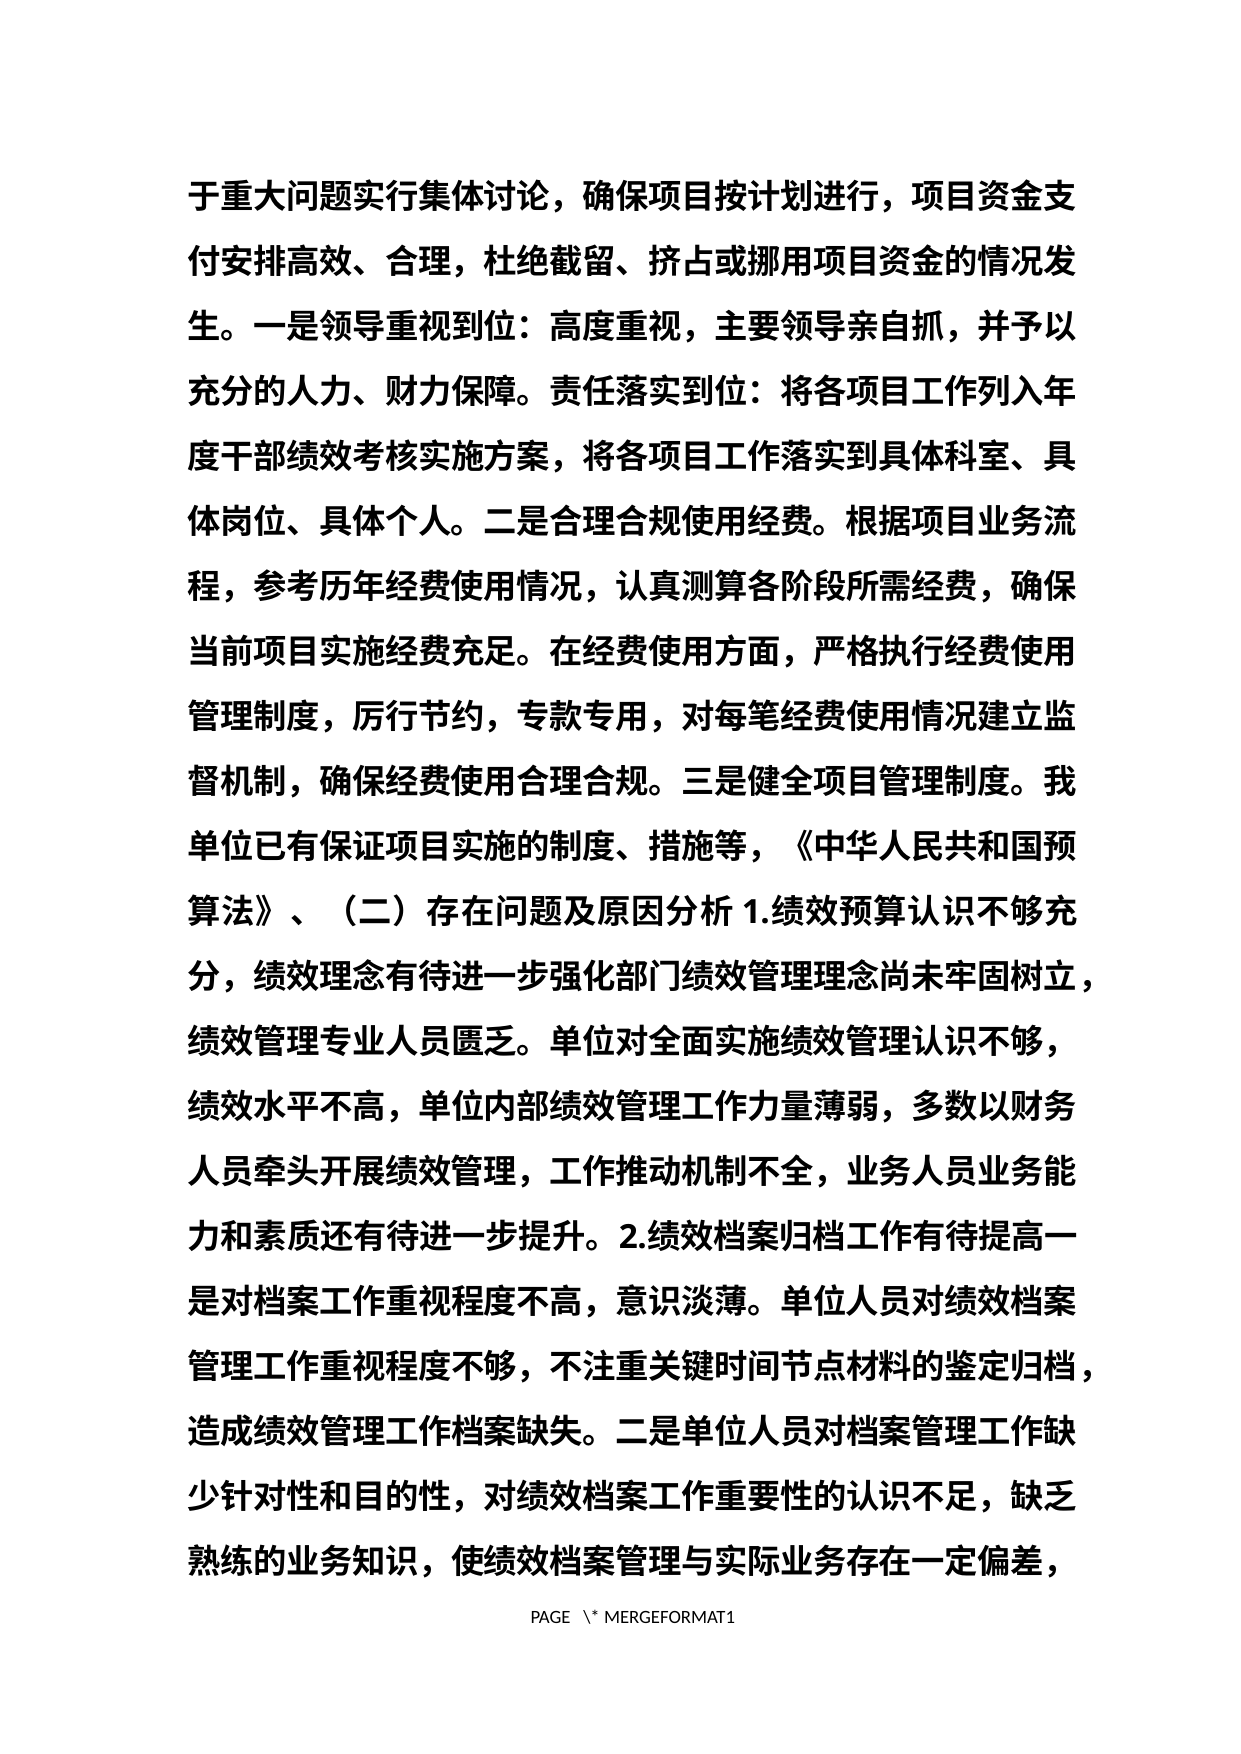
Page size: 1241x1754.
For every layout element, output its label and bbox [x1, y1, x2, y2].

text [187, 162, 1078, 1592]
